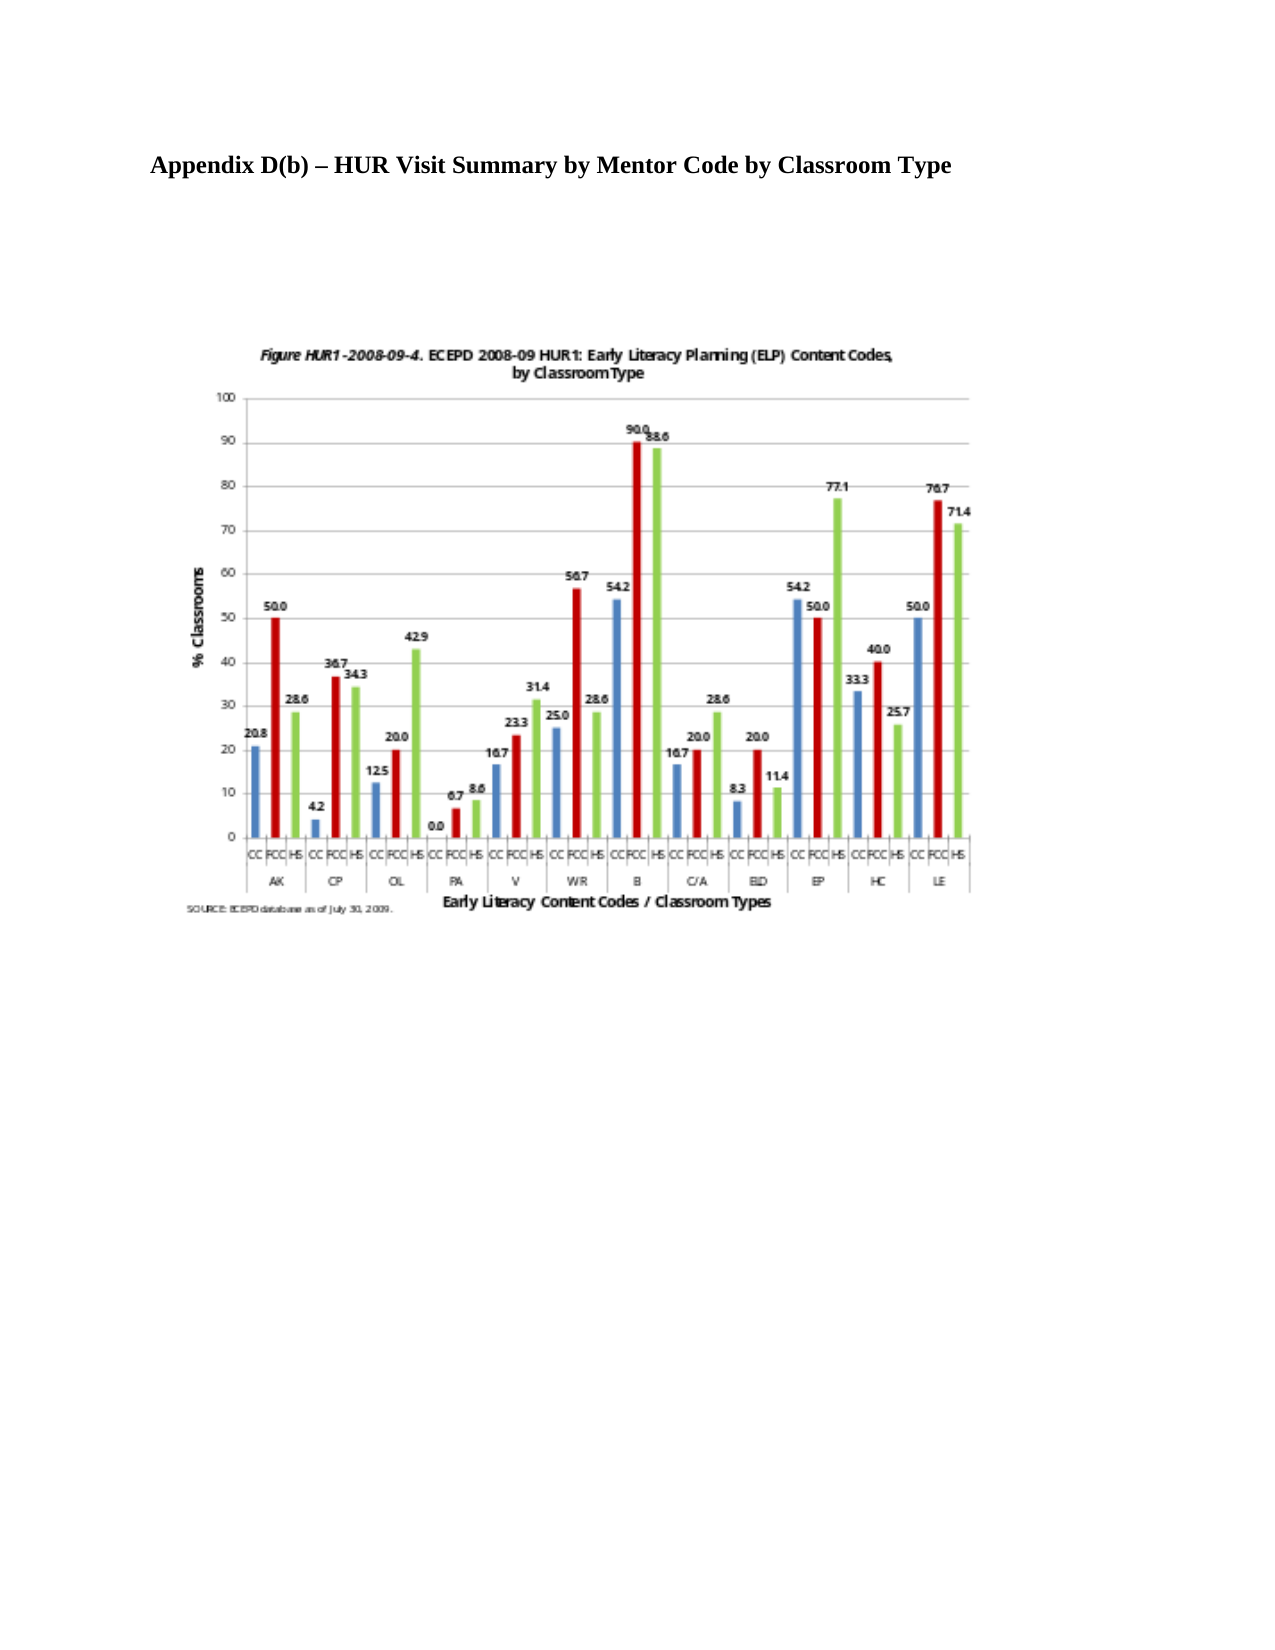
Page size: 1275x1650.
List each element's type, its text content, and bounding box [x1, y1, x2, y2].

text Appendix D(b) – HUR Visit Summary by Mentor Code by Classroom Type [150, 150, 1125, 179]
